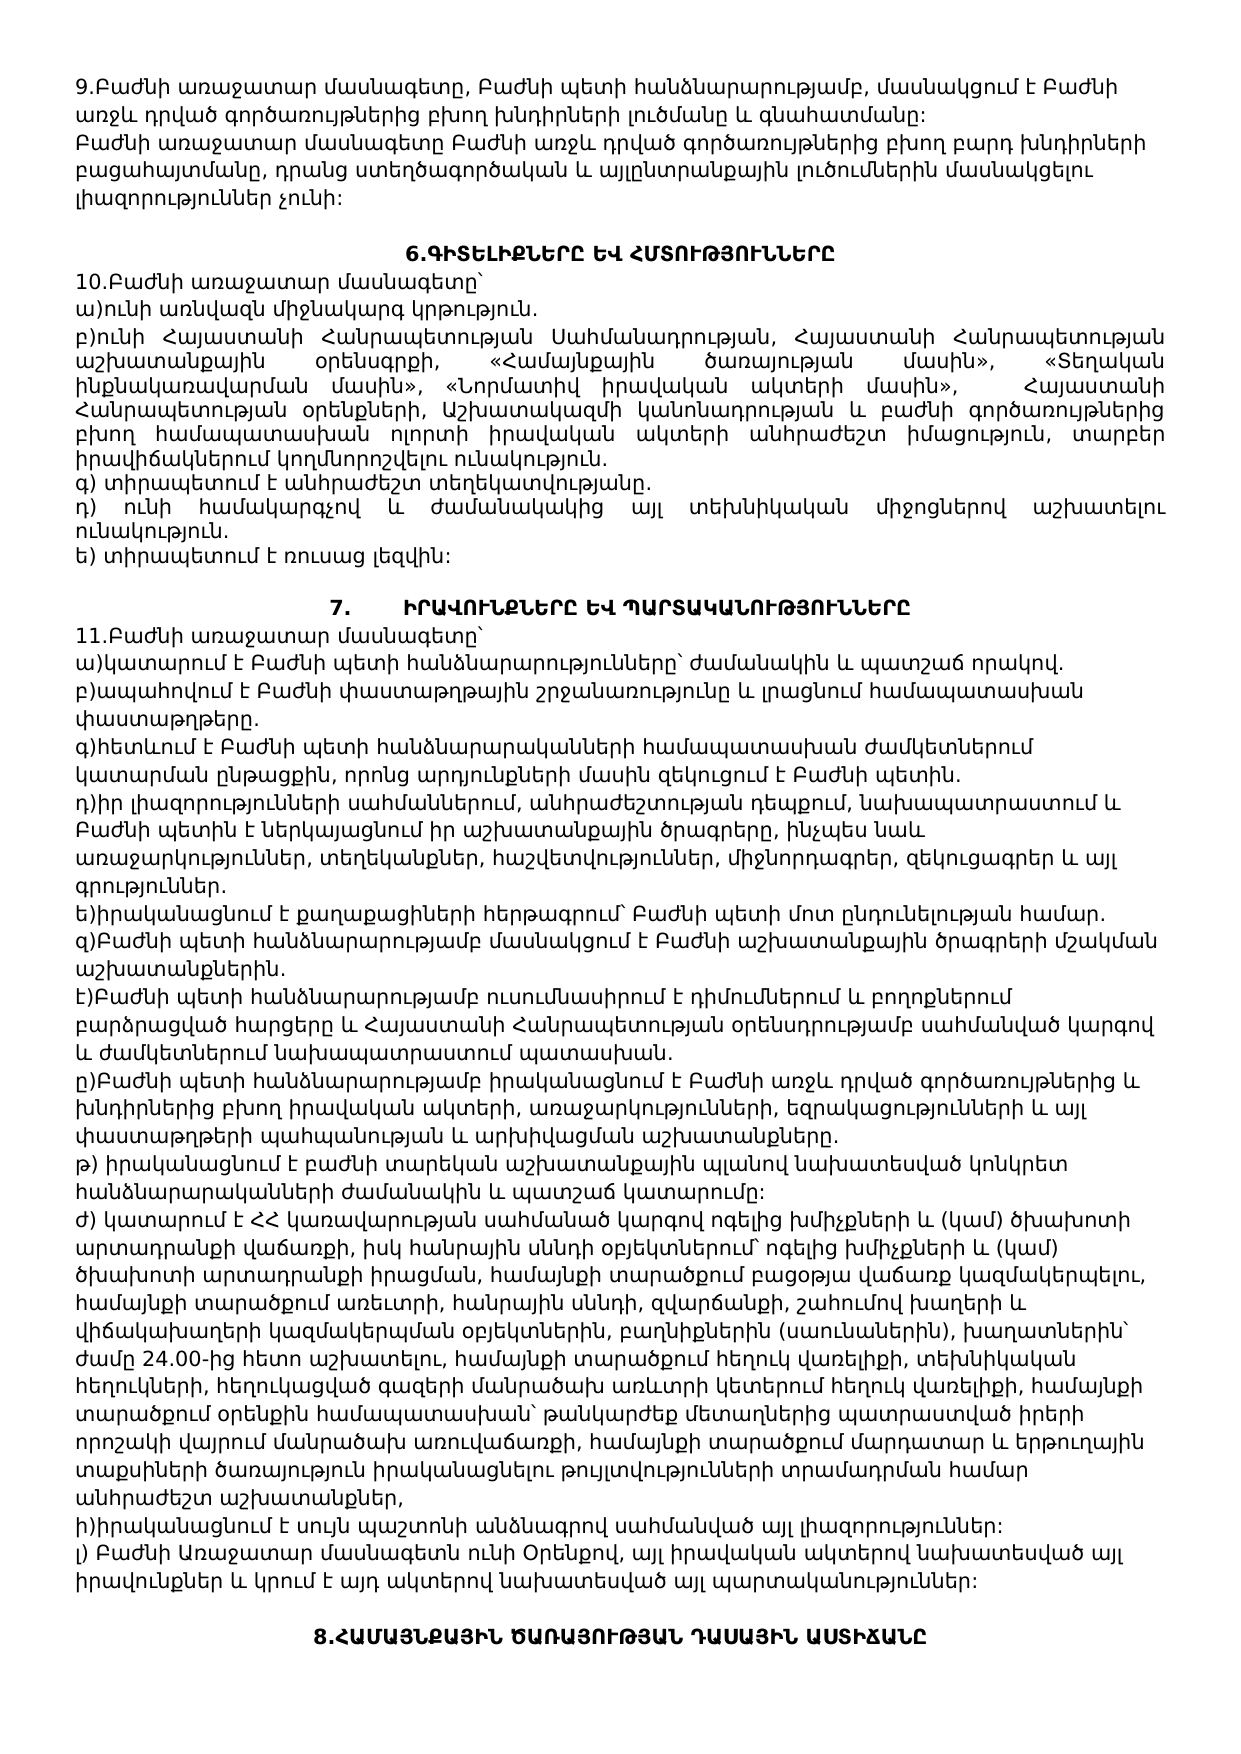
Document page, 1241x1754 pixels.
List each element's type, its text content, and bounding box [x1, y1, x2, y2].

text 10.Բաժնի առաջատար մասնագետը՝ [75, 270, 1165, 294]
text ի)իրականացնում է սույն պաշտոնի անձնագրով սահմանված այլ լիազորություններ: [75, 1514, 1165, 1538]
text ե)իրականացնում է քաղաքացիների հերթագրում՝ Բաժնի պետի մոտ ընդունելության համար. [75, 902, 1165, 926]
text 6.ԳԻՏԵԼԻՔՆԵՐԸ ԵՎ ՀՄՏՈՒԹՅՈՒՆՆԵՐԸ [75, 242, 1165, 266]
text գ) տիրապետում է անհրաժեշտ տեղեկատվությանը. [75, 471, 1165, 495]
text ը)Բաժնի պետի հանձնարարությամբ իրականացնում է Բաժնի առջև դրված գործառույթներից և խնդիրներից բխող իրավական ակտերի, առաջարկությունների, եզրակացությունների և այլ փաստաթղթերի պահպանության և արխիվացման աշխատանքները. [75, 1069, 1165, 1148]
text 11.Բաժնի առաջատար մասնագետը՝ [75, 624, 1165, 648]
text է)Բաժնի պետի հանձնարարությամբ ուսումնասիրում է դիմումներում և բողոքներում բարձրացված հարցերը և Հայաստանի Հանրապետության օրենսդրությամբ սահմանված կարգով և ժամկետներում նախապատրաստում պատասխան. [75, 985, 1165, 1065]
text զ)Բաժնի պետի հանձնարարությամբ մասնակցում է Բաժնի աշխատանքային ծրագրերի մշակման աշխատանքներին. [75, 929, 1165, 982]
text թ) իրականացնում է բաժնի տարեկան աշխատանքային պլանով նախատեսված կոնկրետ հանձնարարականների ժամանակին և պատշաճ կատարումը: [75, 1152, 1165, 1204]
text ա)ունի առնվազն միջնակարգ կրթություն. [75, 297, 1165, 322]
text դ) ունի համակարգչով և ժամանակակից այլ տեխնիկական միջոցներով աշխատելու ունակություն. [75, 495, 1165, 544]
text ե) տիրապետում է ռուսաց լեզվին: [75, 544, 1165, 568]
text ա)կատարում է Բաժնի պետի հանձնարարությունները՝ ժամանակին և պատշաճ որակով. [75, 651, 1165, 676]
text բ)ունի Հայաստանի Հանրապետության Սահմանադրության, Հայաստանի Հանրապետության աշխատանքային օրենսգրքի, «Համայնքային ծառայության մասին», «Տեղական ինքնակառավարման մասին», «Նորմատիվ իրավական ակտերի մասին», Հայաստանի Հանրապետության օրենքների, Աշխատակազմի կանոնադրության և բաժնի գործառույթներից բխող համապատասխան ոլորտի իրավական ակտերի անհրաժեշտ իմացություն, տարբեր իրավիճակներում կողմնորոշվելու ունակություն. [75, 325, 1165, 471]
text 7. ԻՐԱՎՈՒՆՔՆԵՐԸ ԵՎ ՊԱՐՏԱԿԱՆՈՒԹՅՈՒՆՆԵՐԸ [75, 596, 1165, 620]
text 8.ՀԱՄԱՅՆՔԱՅԻՆ ԾԱՌԱՅՈՒԹՅԱՆ ԴԱՍԱՅԻՆ ԱՍՏԻՃԱՆԸ [75, 1625, 1165, 1649]
text դ)իր լիազորությունների սահմաններում, անհրաժեշտության դեպքում, նախապատրաստում և Բաժնի պետին է ներկայացնում իր աշխատանքային ծրագրերը, ինչպես նաև առաջարկություններ, տեղեկանքներ, հաշվետվություններ, միջնորդագրեր, զեկուցագրեր և այլ գրություններ. [75, 791, 1165, 898]
text ժ) կատարում է ՀՀ կառավարության սահմանած կարգով ոգելից խմիչքների և (կամ) ծխախոտի արտադրանքի վաճառքի, իսկ հանրային սննդի օբյեկտներում՝ ոգելից խմիչքների և (կամ) ծխախոտի արտադրանքի իրացման, համայնքի տարածքում բացօթյա վաճառք կազմակերպելու, համայնքի տարածքում առեւտրի, հանրային սննդի, զվարճանքի, շահումով խաղերի և վիճակախաղերի կազմակերպման օբյեկտներին, բաղնիքներին (սաունաներին), խաղատներին՝ ժամը 24.00-ից հետո աշխատելու, համայնքի տարածքում հեղուկ վառելիքի, տեխնիկական հեղուկների, հեղուկացված գազերի մանրածախ առևտրի կետերում հեղուկ վառելիքի, համայնքի տարածքում օրենքին համապատասխան՝ թանկարժեք մետաղներից պատրաստված իրերի որոշակի վայրում մանրածախ առուվաճառքի, համայնքի տարածքում մարդատար և երթուղային տաքսիների ծառայություն իրականացնելու թույլտվությունների տրամադրման համար անհրաժեշտ աշխատանքներ, [75, 1208, 1165, 1510]
text Բաժնի առաջատար մասնագետը Բաժնի առջև դրված գործառույթներից բխող բարդ խնդիրների բացահայտմանը, դրանց ստեղծագործական և այլընտրանքային լուծումներին մասնակցելու լիազորություններ չունի: [75, 131, 1165, 211]
text լ) Բաժնի Առաջատար մասնագետն ունի Օրենքով, այլ իրավական ակտերով նախատեսված այլ իրավունքներ և կրում է այդ ակտերով նախատեսված այլ պարտականություններ: [75, 1541, 1165, 1593]
text գ)հետևում է Բաժնի պետի հանձնարարականների համապատասխան ժամկետներում կատարման ընթացքին, որոնց արդյունքների մասին զեկուցում է Բաժնի պետին. [75, 735, 1165, 787]
text բ)ապահովում է Բաժնի փաստաթղթային շրջանառությունը և լրացնում համապատասխան փաստաթղթերը. [75, 679, 1165, 731]
text 9.Բաժնի առաջատար մասնագետը, Բաժնի պետի հանձնարարությամբ, մասնակցում է Բաժնի առջև դրված գործառույթներից բխող խնդիրների լուծմանը և գնահատմանը: [75, 75, 1165, 127]
